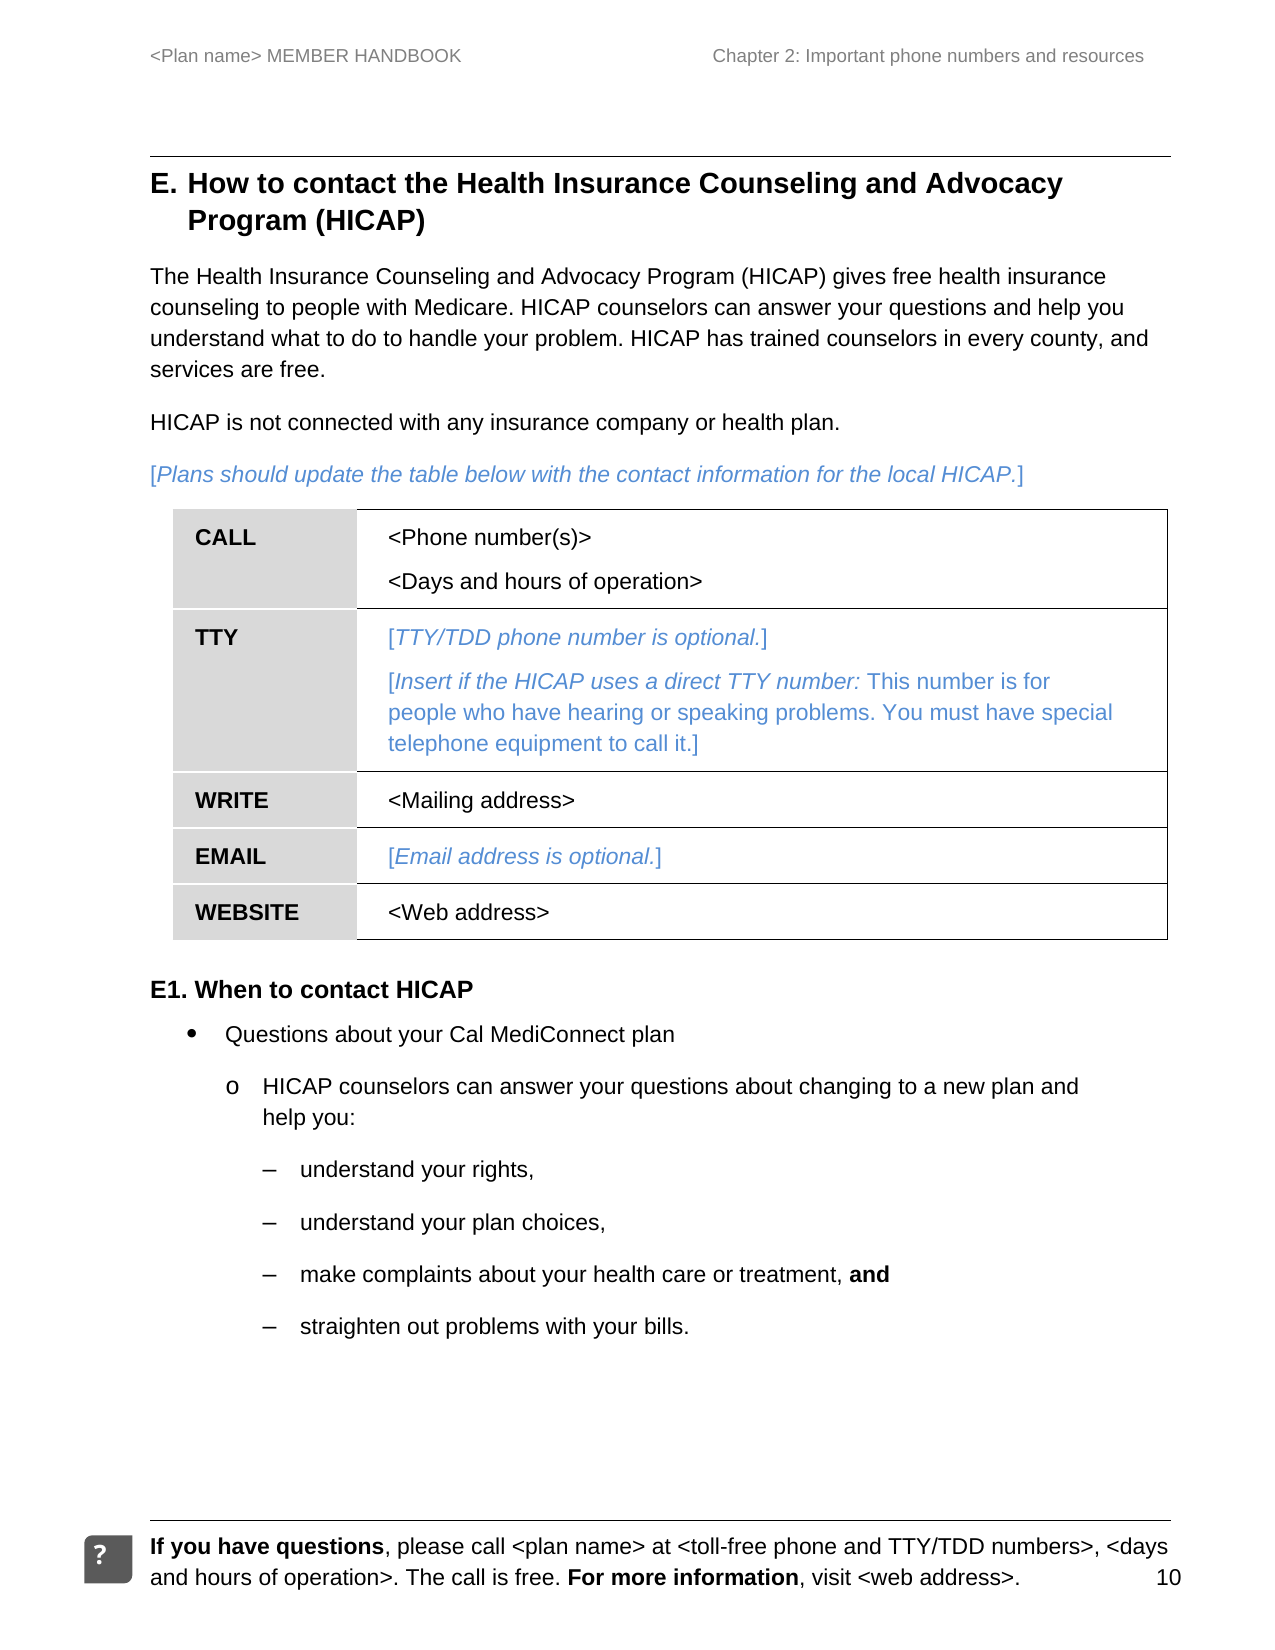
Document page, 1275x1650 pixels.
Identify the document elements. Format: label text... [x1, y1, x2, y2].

list understand your rights, [262, 1153, 1096, 1184]
list understand your plan choices, [262, 1205, 1096, 1236]
list make complaints about your health care or treatment, and [262, 1257, 1096, 1288]
table_header <Phone number(s)> <Days and hours of operation> [357, 510, 1167, 608]
table_cell WEBSITE [173, 885, 357, 939]
table_cell <Mailing address> [357, 772, 1167, 827]
table_cell [TTY/TDD phone number is optional.] [Insert if the HICAP uses a direct TTY number: This number is for people who have hearing or speaking problems. You must have special telephone equipment to call it.] [357, 609, 1167, 771]
table_cell <Web address> [357, 884, 1167, 939]
table_header CALL [173, 510, 357, 608]
subtitle How to contact the Health Insurance Counseling and Advocacy Program (HICAP) [150, 157, 1171, 238]
list Questions about your Cal MediConnect plan [187, 1017, 1096, 1049]
subtitle E1. When to contact HICAP [150, 972, 1096, 1005]
text [Plans should update the table below with the contact information for the local HICAP.] [150, 457, 1171, 488]
table_cell [Email address is optional.] [357, 828, 1167, 883]
table_cell TTY [173, 610, 357, 771]
table_cell EMAIL [173, 829, 357, 883]
list straighten out problems with your bills. [262, 1309, 1096, 1340]
table_cell WRITE [173, 773, 357, 827]
list HICAP counselors can answer your questions about changing to a new plan and help you: [225, 1069, 1096, 1132]
text The Health Insurance Counseling and Advocacy Program (HICAP) gives free health insurance counseling to people with Medicare. HICAP counselors can answer your questions and help you understand what to do to handle your problem. HICAP has trained counselors in every county, and services are free. [150, 259, 1171, 384]
text HICAP is not connected with any insurance company or health plan. [150, 405, 1171, 436]
